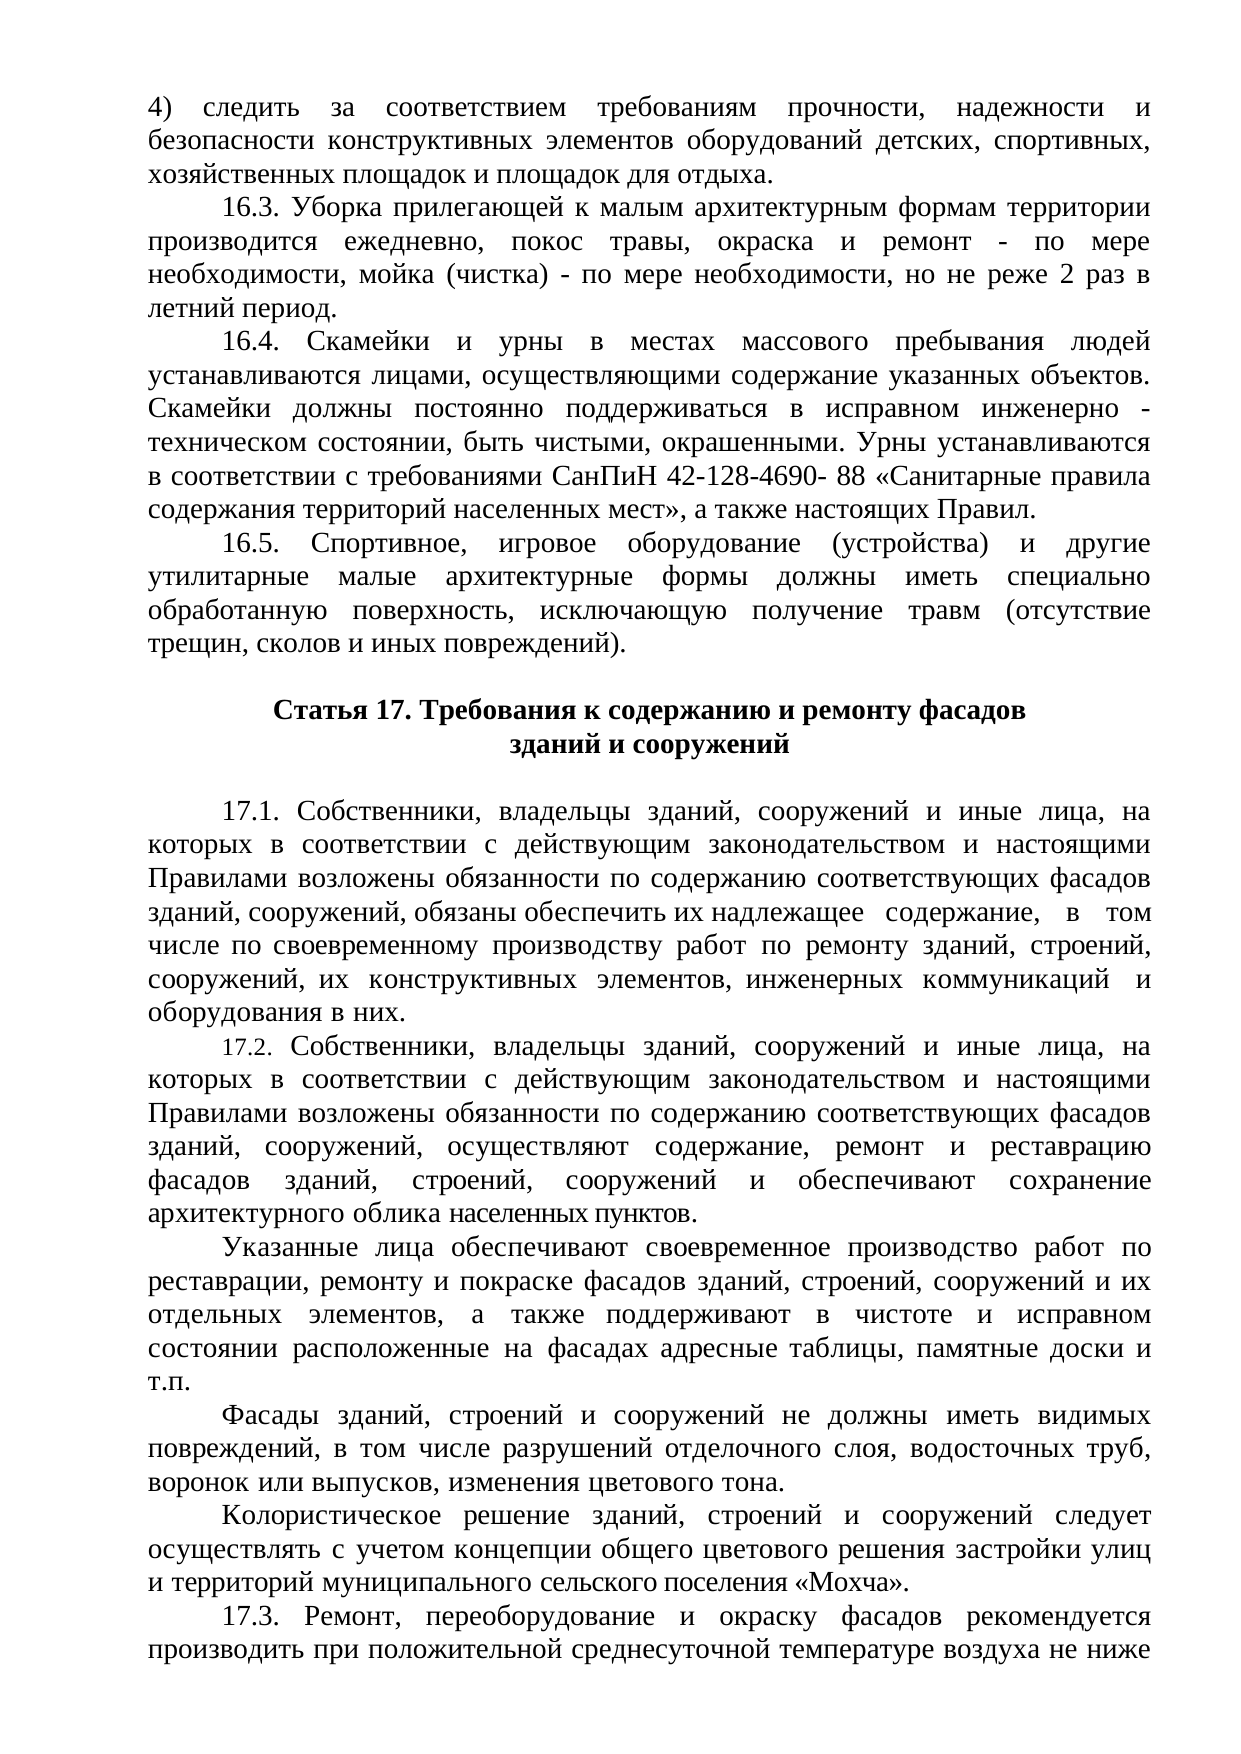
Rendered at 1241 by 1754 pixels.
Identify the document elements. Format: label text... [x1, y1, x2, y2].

text зданий и сооружений [148, 726, 1152, 759]
text 4) следить за соответствием требованиям прочности, надежности и безопасности конструктивных элементов оборудований детских, спортивных, хозяйственных площадок и площадок для отдыха. [148, 89, 1152, 189]
text 17.2. Собственники, владельцы зданий, сооружений и иные лица, на которых в соответствии с действующим законодательством и настоящими Правилами возложены обязанности по содержанию соответствующих фасадов зданий, сооружений, осуществляют содержание, ремонт и реставрацию фасадов зданий, строений, сооружений и обеспечивают сохранение архитектурного облика населенных пунктов. [148, 1028, 1152, 1229]
text 17.1. Собственники, владельцы зданий, сооружений и иные лица, на которых в соответствии с действующим законодательством и настоящими Правилами возложены обязанности по содержанию соответствующих фасадов зданий, сооружений, обязаны обеспечить их надлежащее содержание, в том числе по своевременному производству работ по ремонту зданий, строений, сооружений, их конструктивных элементов, инженерных коммуникаций и оборудования в них. [148, 793, 1152, 1028]
text 16.4. Скамейки и урны в местах массового пребывания людей устанавливаются лицами, осуществляющими содержание указанных объектов. Скамейки должны постоянно поддерживаться в исправном инженерно - техническом состоянии, быть чистыми, окрашенными. Урны устанавливаются в соответствии с требованиями СанПиН 42-128-4690- 88 «Санитарные правила содержания территорий населенных мест», а также настоящих Правил. [148, 323, 1152, 525]
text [148, 1598, 1152, 1665]
text 16.5. Спортивное, игровое оборудование (устройства) и другие утилитарные малые архитектурные формы должны иметь специально обработанную поверхность, исключающую получение травм (отсутствие трещин, сколов и иных повреждений). [148, 525, 1152, 659]
text Указанные лица обеспечивают своевременное производство работ по реставрации, ремонту и покраске фасадов зданий, строений, сооружений и их отдельных элементов, а также поддерживают в чистоте и исправном состоянии расположенные на фасадах адресные таблицы, памятные доски и т.п. [148, 1229, 1152, 1397]
text Статья 17. Требования к содержанию и ремонту фасадов [148, 692, 1152, 726]
text Фасады зданий, строений и сооружений не должны иметь видимых повреждений, в том числе разрушений отделочного слоя, водосточных труб, воронок или выпусков, изменения цветового тона. [148, 1397, 1152, 1497]
text Колористическое решение зданий, строений и сооружений следует осуществлять с учетом концепции общего цветового решения застройки улиц и территорий муниципального сельского поселения «Мохча». [148, 1497, 1152, 1598]
text 16.3. Уборка прилегающей к малым архитектурным формам территории производится ежедневно, покос травы, окраска и ремонт - по мере необходимости, мойка (чистка) - по мере необходимости, но не реже 2 раз в летний период. [148, 189, 1152, 323]
